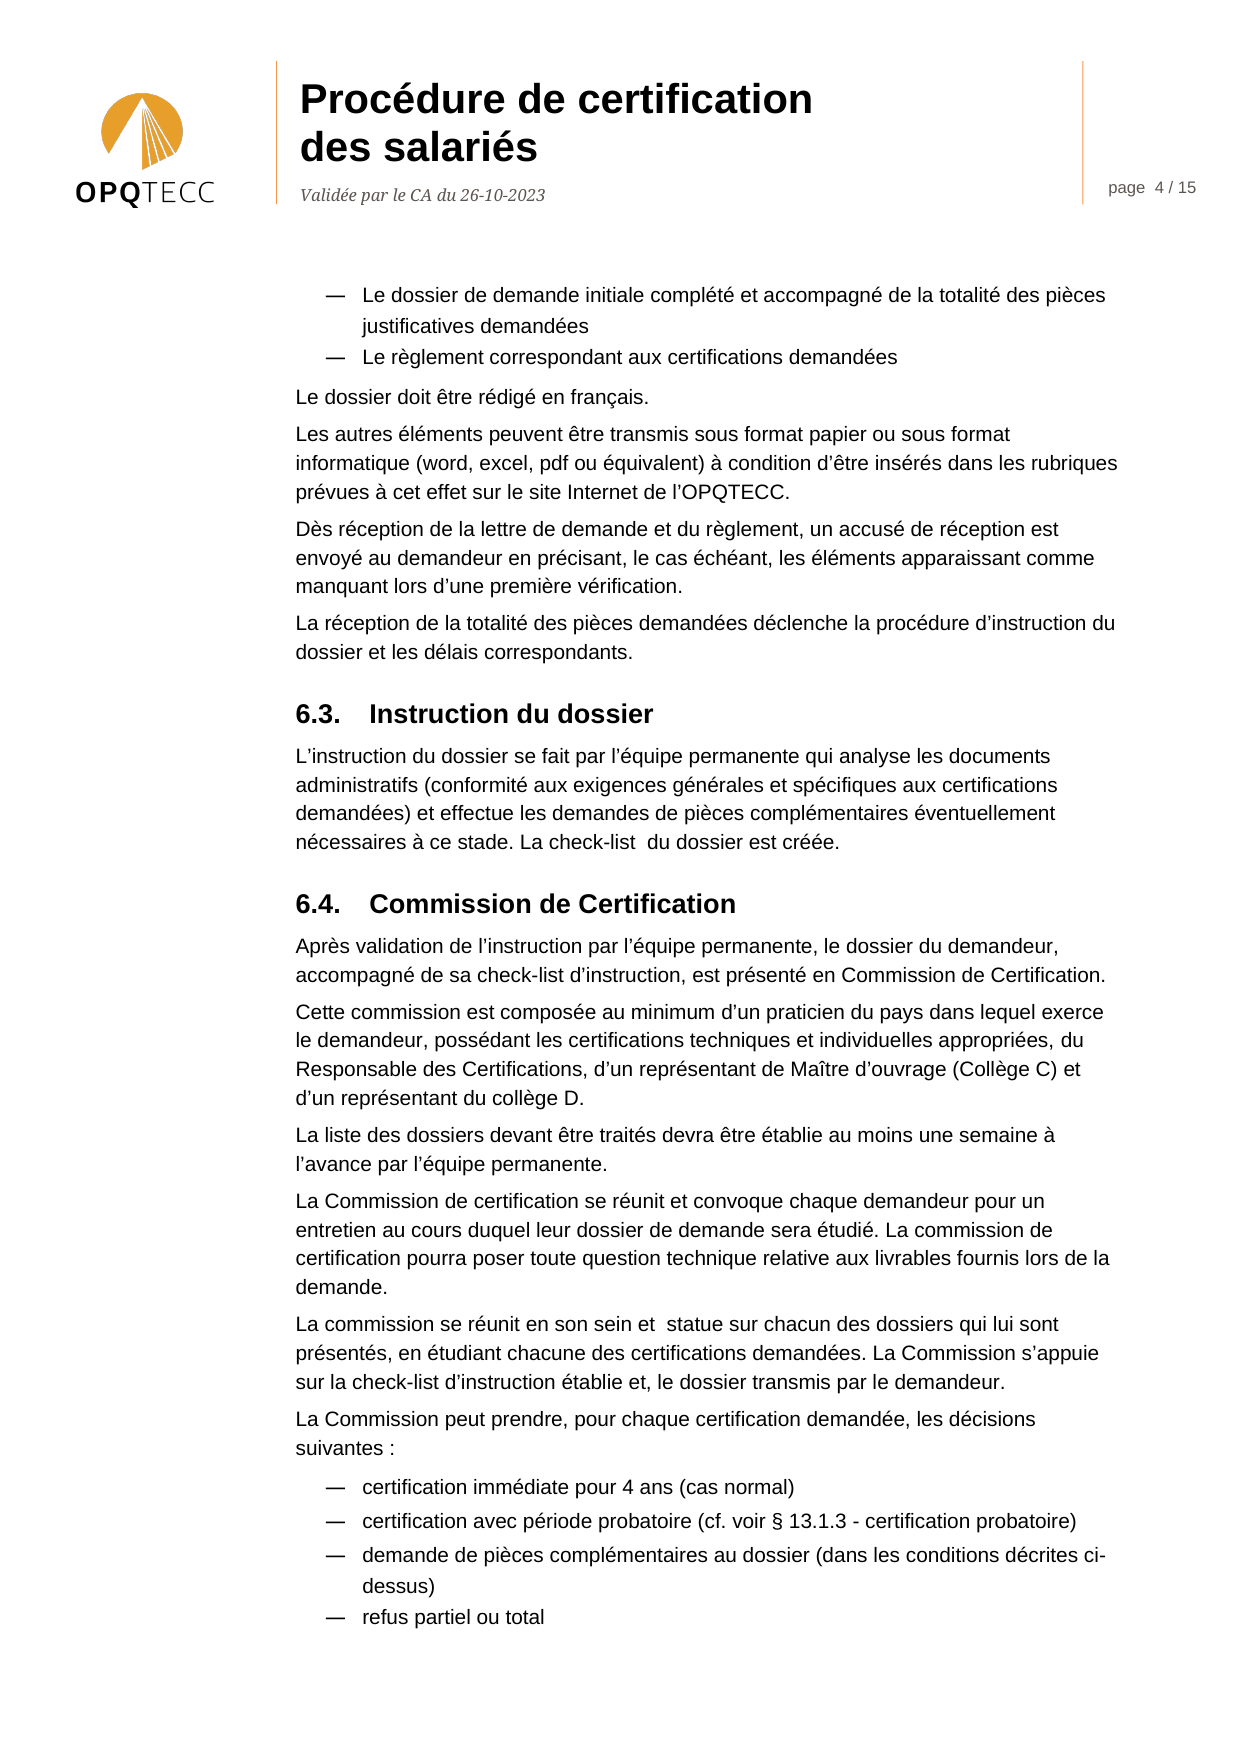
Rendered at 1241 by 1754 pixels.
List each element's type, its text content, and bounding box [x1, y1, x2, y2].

text La liste des dossiers devant être traités devra être établie au moins une semaine à l’avance par l’équipe permanente. [295, 1123, 1122, 1176]
text Après validation de l’instruction par l’équipe permanente, le dossier du demandeur, accompagné de sa check-list d’instruction, est présenté en Commission de Certification. [295, 934, 1122, 986]
picture [76, 93, 214, 208]
list certification avec période probatoire (cf. voir § 13.1.3 - certification probatoire) [325, 1506, 1122, 1535]
subtitle 6.3. Instruction du dossier [295, 698, 1122, 729]
text Dès réception de la lettre de demande et du règlement, un accusé de réception est envoyé au demandeur en précisant, le cas échéant, les éléments apparaissant comme manquant lors d’une première vérification. [295, 517, 1122, 598]
list Le règlement correspondant aux certifications demandées [325, 342, 1122, 371]
text Le dossier doit être rédigé en français. [295, 385, 1122, 409]
text La Commission de certification se réunit et convoque chaque demandeur pour un entretien au cours duquel leur dossier de demande sera étudié. La commission de certification pourra poser toute question technique relative aux livrables fournis lors de la demande. [295, 1189, 1122, 1299]
text La réception de la totalité des pièces demandées déclenche la procédure d’instruction du dossier et les délais correspondants. [295, 611, 1122, 664]
list certification immédiate pour 4 ans (cas normal) [325, 1472, 1122, 1501]
text La commission se réunit en son sein et statue sur chacun des dossiers qui lui sont présentés, en étudiant chacune des certifications demandées. La Commission s’appuie sur la check-list d’instruction établie et, le dossier transmis par le demandeur. [295, 1312, 1122, 1393]
list demande de pièces complémentaires au dossier (dans les conditions décrites ci-dessus) [325, 1541, 1122, 1598]
text L’instruction du dossier se fait par l’équipe permanente qui analyse les documents administratifs (conformité aux exigences générales et spécifiques aux certifications demandées) et effectue les demandes de pièces complémentaires éventuellement nécessaires à ce stade. La check-list du dossier est créée. [295, 744, 1122, 854]
subtitle 6.4. Commission de Certification [295, 888, 1122, 919]
list Le dossier de demande initiale complété et accompagné de la totalité des pièces justificatives demandées [325, 281, 1122, 338]
text Cette commission est composée au minimum d’un praticien du pays dans lequel exerce le demandeur, possédant les certifications techniques et individuelles appropriées, du Responsable des Certifications, d’un représentant de Maître d’ouvrage (Collège C) et d’un représentant du collège D. [295, 999, 1122, 1110]
text Les autres éléments peuvent être transmis sous format papier ou sous format informatique (word, excel, pdf ou équivalent) à condition d’être insérés dans les rubriques prévues à cet effet sur le site Internet de l’OPQTECC. [295, 422, 1122, 503]
list refus partiel ou total [325, 1602, 1122, 1631]
text La Commission peut prendre, pour chaque certification demandée, les décisions suivantes : [295, 1407, 1122, 1459]
